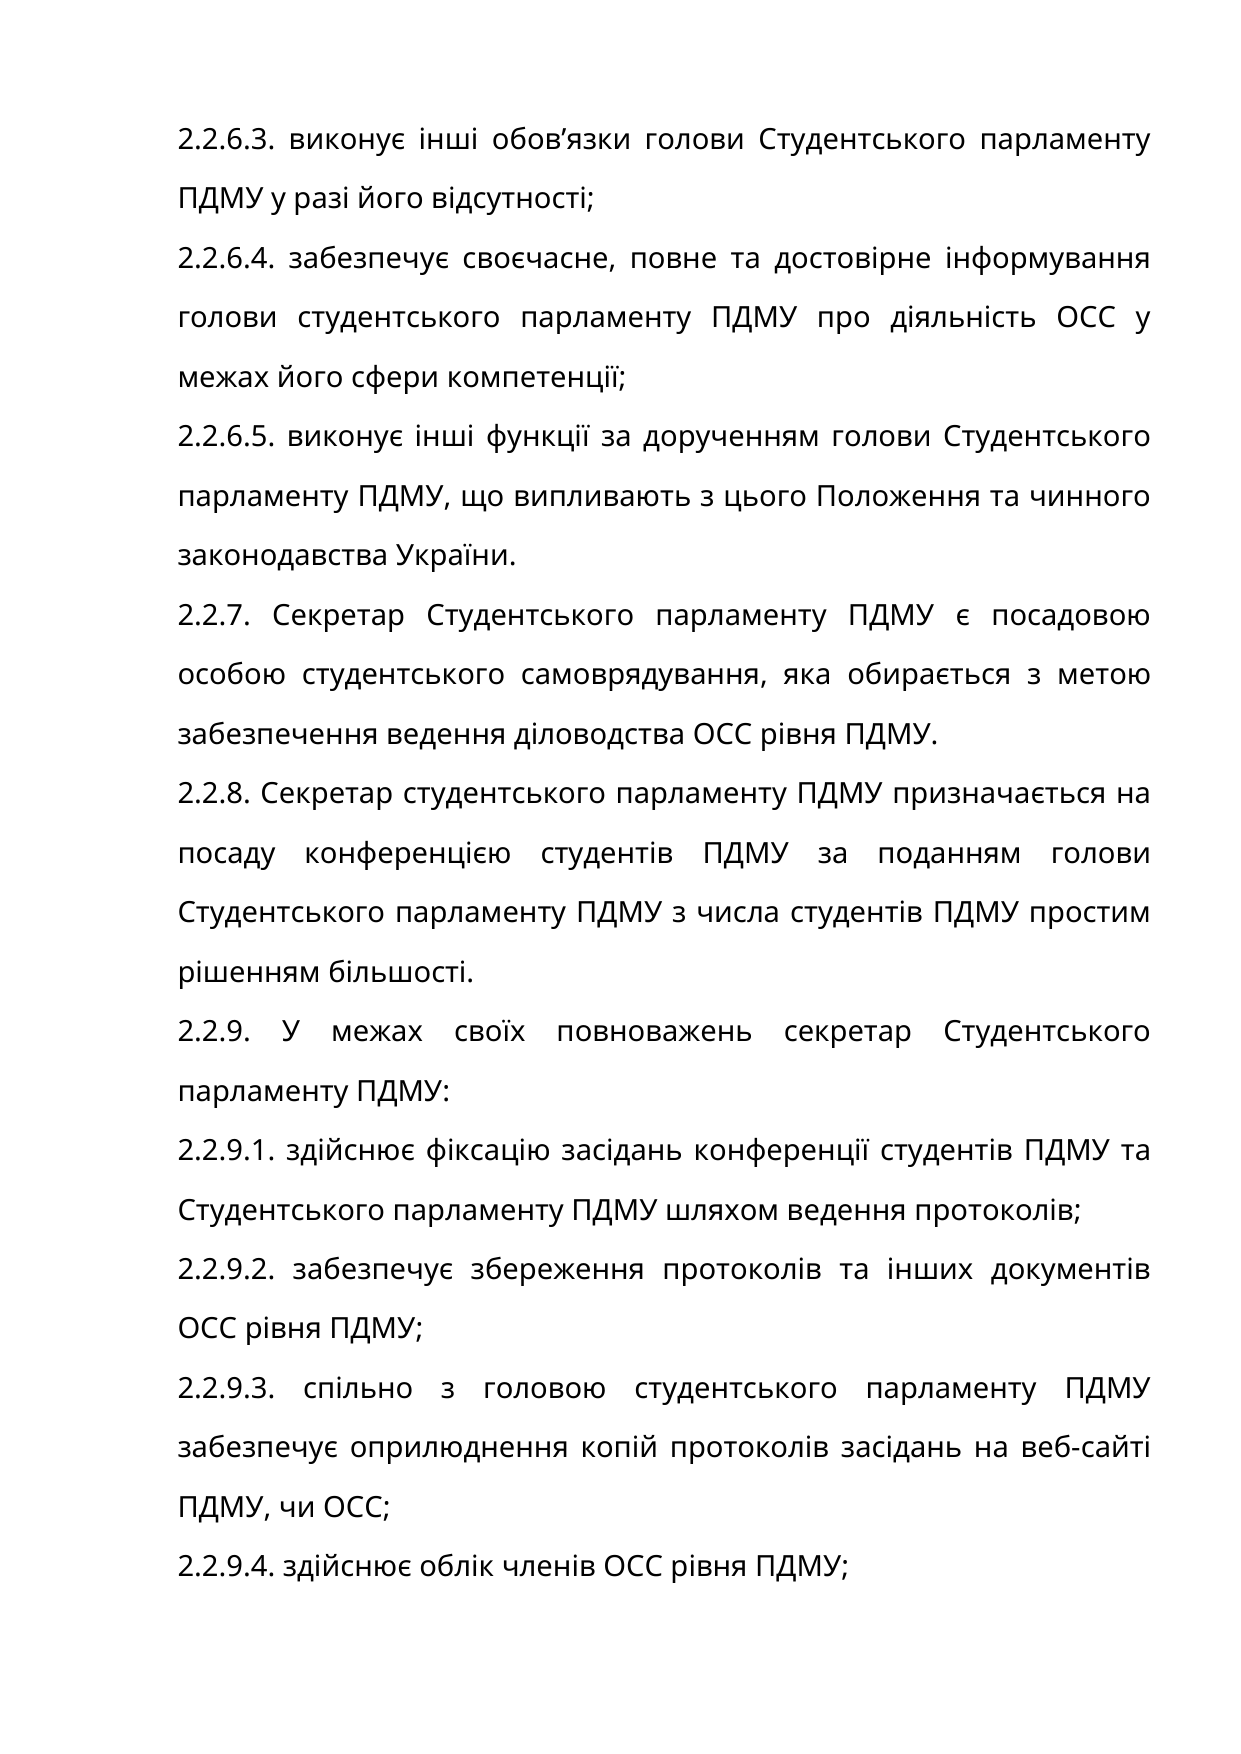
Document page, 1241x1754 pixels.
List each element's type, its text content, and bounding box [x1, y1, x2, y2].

text 2.2.7. Секретар Студентського парламенту ПДМУ є посадовою особою студентського самоврядування, яка обирається з метою забезпечення ведення діловодства ОСС рівня ПДМУ. [177, 594, 1152, 753]
text 2.2.8. Секретар студентського парламенту ПДМУ призначається на посаду конференцією студентів ПДМУ за поданням голови Студентського парламенту ПДМУ з числа студентів ПДМУ простим рішенням більшості. [177, 772, 1152, 991]
text 2.2.6.5. виконує інші функції за дорученням голови Студентського парламенту ПДМУ, що випливають з цього Положення та чинного законодавства України. [177, 416, 1152, 574]
text 2.2.9.2. забезпечує збереження протоколів та інших документів ОСС рівня ПДМУ; [177, 1248, 1152, 1347]
text 2.2.9.4. здійснює облік членів ОСС рівня ПДМУ; [177, 1546, 1152, 1585]
text 2.2.9.3. спільно з головою студентського парламенту ПДМУ забезпечує оприлюднення копій протоколів засідань на веб-сайті ПДМУ, чи ОСС; [177, 1367, 1152, 1526]
text 2.2.6.3. виконує інші обов’язки голови Студентського парламенту ПДМУ у разі його відсутності; [177, 118, 1152, 217]
text 2.2.9. У межах своїх повноважень секретар Студентського парламенту ПДМУ: [177, 1010, 1152, 1109]
text 2.2.6.4. забезпечує своєчасне, повне та достовірне інформування голови студентського парламенту ПДМУ про діяльність ОСС у межах його сфери компетенції; [177, 237, 1152, 396]
text 2.2.9.1. здійснює фіксацію засідань конференції студентів ПДМУ та Студентського парламенту ПДМУ шляхом ведення протоколів; [177, 1129, 1152, 1228]
